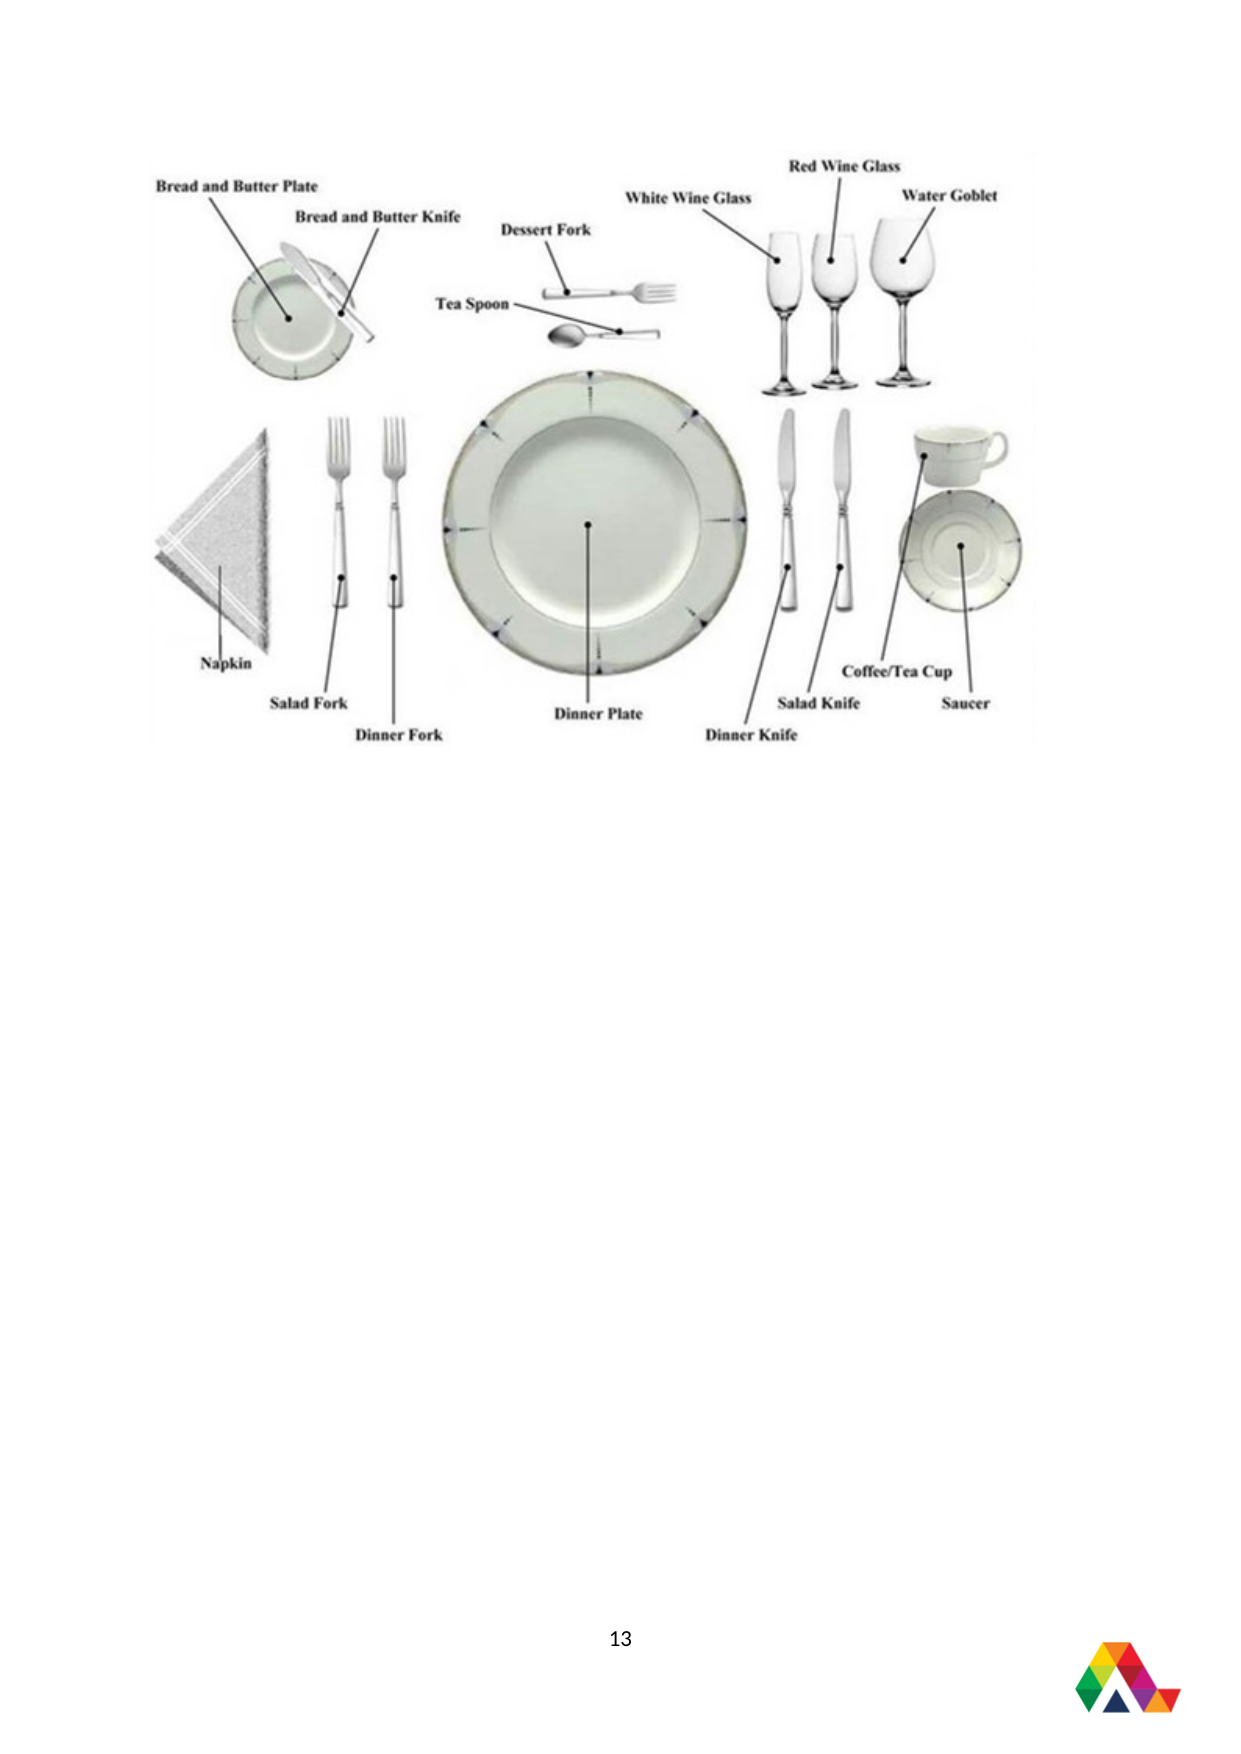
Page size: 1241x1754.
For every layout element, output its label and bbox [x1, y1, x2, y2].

picture [1073, 1638, 1217, 1752]
picture [150, 150, 1036, 747]
